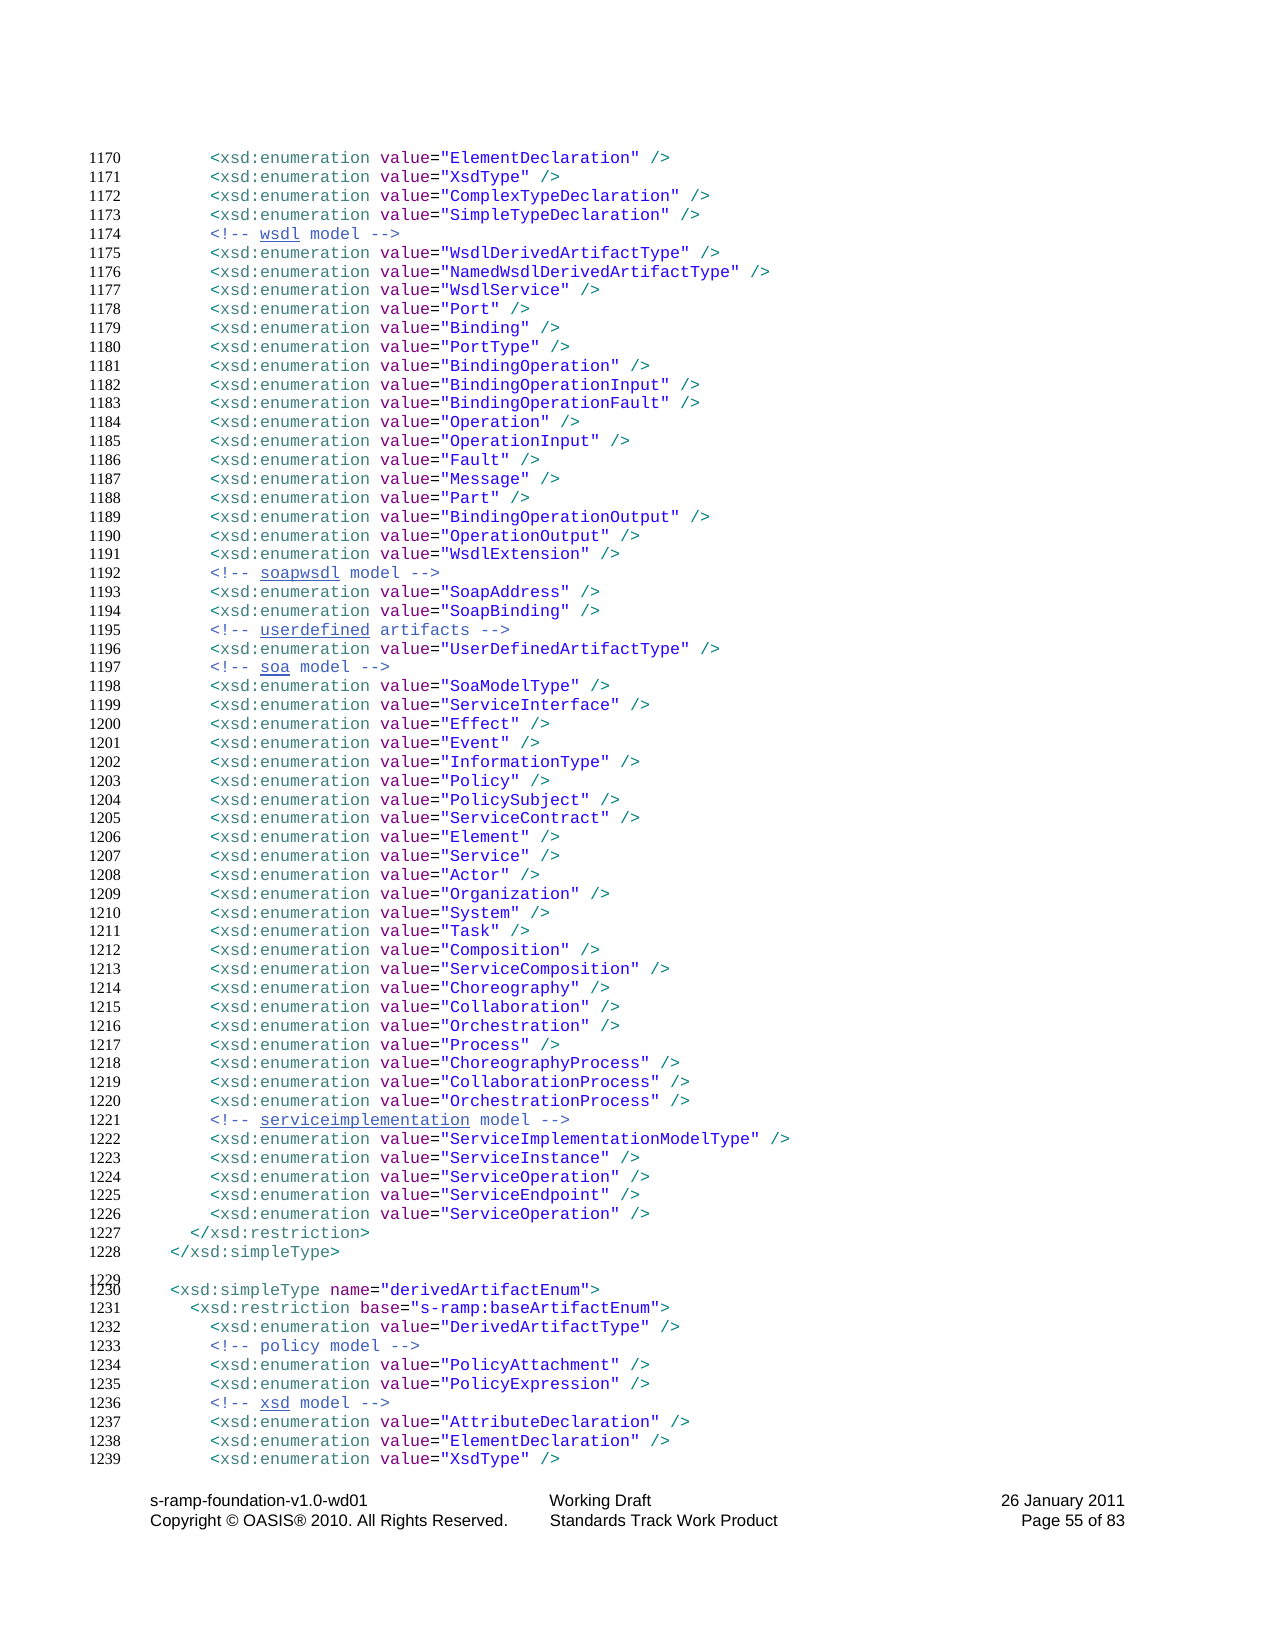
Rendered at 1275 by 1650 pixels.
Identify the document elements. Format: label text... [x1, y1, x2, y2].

text <xsd:enumeration value="ServiceContract" /> [150, 810, 1125, 829]
text <xsd:enumeration value="Composition" /> [150, 942, 1125, 961]
text <xsd:enumeration value="Orchestration" /> [150, 1017, 1125, 1036]
text <!-- serviceimplementation model --> [150, 1112, 1125, 1130]
text <!-- policy model --> [150, 1338, 1125, 1357]
text <xsd:enumeration value="ServiceOperation" /> [150, 1206, 1125, 1225]
text <xsd:enumeration value="OperationInput" /> [150, 433, 1125, 452]
text <xsd:enumeration value="XsdType" /> [150, 169, 1125, 188]
text <xsd:enumeration value="Part" /> [150, 489, 1125, 508]
text <xsd:enumeration value="Collaboration" /> [150, 998, 1125, 1017]
text <xsd:enumeration value="ServiceInstance" /> [150, 1149, 1125, 1168]
text <xsd:enumeration value="ComplexTypeDeclaration" /> [150, 188, 1125, 207]
text <xsd:enumeration value="OrchestrationProcess" /> [150, 1093, 1125, 1112]
text <xsd:enumeration value="BindingOperationOutput" /> [150, 508, 1125, 527]
text <xsd:enumeration value="Choreography" /> [150, 979, 1125, 998]
text <xsd:enumeration value="Service" /> [150, 848, 1125, 866]
text </xsd:restriction> [150, 1225, 1125, 1243]
text <xsd:enumeration value="Effect" /> [150, 716, 1125, 734]
text <xsd:enumeration value="Message" /> [150, 471, 1125, 489]
text <xsd:enumeration value="ChoreographyProcess" /> [150, 1055, 1125, 1074]
text <xsd:enumeration value="ServiceInterface" /> [150, 697, 1125, 716]
text </xsd:simpleType> [150, 1243, 1125, 1262]
text <xsd:enumeration value="Task" /> [150, 923, 1125, 942]
text <xsd:enumeration value="System" /> [150, 904, 1125, 923]
text <xsd:enumeration value="CollaborationProcess" /> [150, 1074, 1125, 1093]
text <xsd:enumeration value="Process" /> [150, 1036, 1125, 1055]
text <xsd:enumeration value="PolicyExpression" /> [150, 1376, 1125, 1394]
text <xsd:enumeration value="ElementDeclaration" /> [150, 1432, 1125, 1451]
text <xsd:enumeration value="SimpleTypeDeclaration" /> [150, 207, 1125, 225]
text <xsd:enumeration value="WsdlExtension" /> [150, 546, 1125, 565]
text <xsd:enumeration value="ServiceImplementationModelType" /> [150, 1130, 1125, 1149]
text <xsd:enumeration value="BindingOperationFault" /> [150, 395, 1125, 414]
text <xsd:enumeration value="SoapAddress" /> [150, 584, 1125, 602]
text <xsd:enumeration value="ElementDeclaration" /> [150, 150, 1125, 169]
text <xsd:enumeration value="Event" /> [150, 734, 1125, 753]
text <xsd:enumeration value="Binding" /> [150, 320, 1125, 338]
text <xsd:enumeration value="BindingOperation" /> [150, 357, 1125, 376]
text <xsd:enumeration value="ServiceOperation" /> [150, 1168, 1125, 1187]
text <xsd:enumeration value="ServiceComposition" /> [150, 961, 1125, 979]
text <xsd:enumeration value="WsdlService" /> [150, 282, 1125, 301]
text <xsd:enumeration value="PolicyAttachment" /> [150, 1357, 1125, 1376]
text <xsd:enumeration value="SoaModelType" /> [150, 678, 1125, 697]
text <xsd:enumeration value="NamedWsdlDerivedArtifactType" /> [150, 263, 1125, 282]
text <xsd:simpleType name="derivedArtifactEnum"> [150, 1281, 1125, 1300]
text <xsd:enumeration value="XsdType" /> [150, 1451, 1125, 1470]
text <!-- wsdl model --> [150, 225, 1125, 244]
text <xsd:enumeration value="AttributeDeclaration" /> [150, 1413, 1125, 1432]
text <xsd:enumeration value="ServiceEndpoint" /> [150, 1187, 1125, 1206]
text <xsd:enumeration value="Fault" /> [150, 452, 1125, 471]
text <xsd:enumeration value="Port" /> [150, 301, 1125, 320]
text <xsd:enumeration value="OperationOutput" /> [150, 527, 1125, 546]
text <xsd:enumeration value="PortType" /> [150, 338, 1125, 357]
text <xsd:enumeration value="WsdlDerivedArtifactType" /> [150, 244, 1125, 263]
text <xsd:enumeration value="DerivedArtifactType" /> [150, 1319, 1125, 1338]
text <!-- xsd model --> [150, 1394, 1125, 1413]
text <xsd:enumeration value="Organization" /> [150, 885, 1125, 904]
text <xsd:enumeration value="PolicySubject" /> [150, 791, 1125, 810]
text <xsd:enumeration value="InformationType" /> [150, 753, 1125, 772]
text <!-- soa model --> [150, 659, 1125, 678]
text <xsd:enumeration value="Policy" /> [150, 772, 1125, 791]
text <xsd:restriction base="s-ramp:baseArtifactEnum"> [150, 1300, 1125, 1319]
text <xsd:enumeration value="Operation" /> [150, 414, 1125, 433]
text <xsd:enumeration value="BindingOperationInput" /> [150, 376, 1125, 395]
text <xsd:enumeration value="Actor" /> [150, 866, 1125, 885]
text <xsd:enumeration value="Element" /> [150, 829, 1125, 848]
text <xsd:enumeration value="UserDefinedArtifactType" /> [150, 640, 1125, 659]
text <!-- soapwsdl model --> [150, 565, 1125, 584]
text <!-- userdefined artifacts --> [150, 621, 1125, 640]
text <xsd:enumeration value="SoapBinding" /> [150, 602, 1125, 621]
